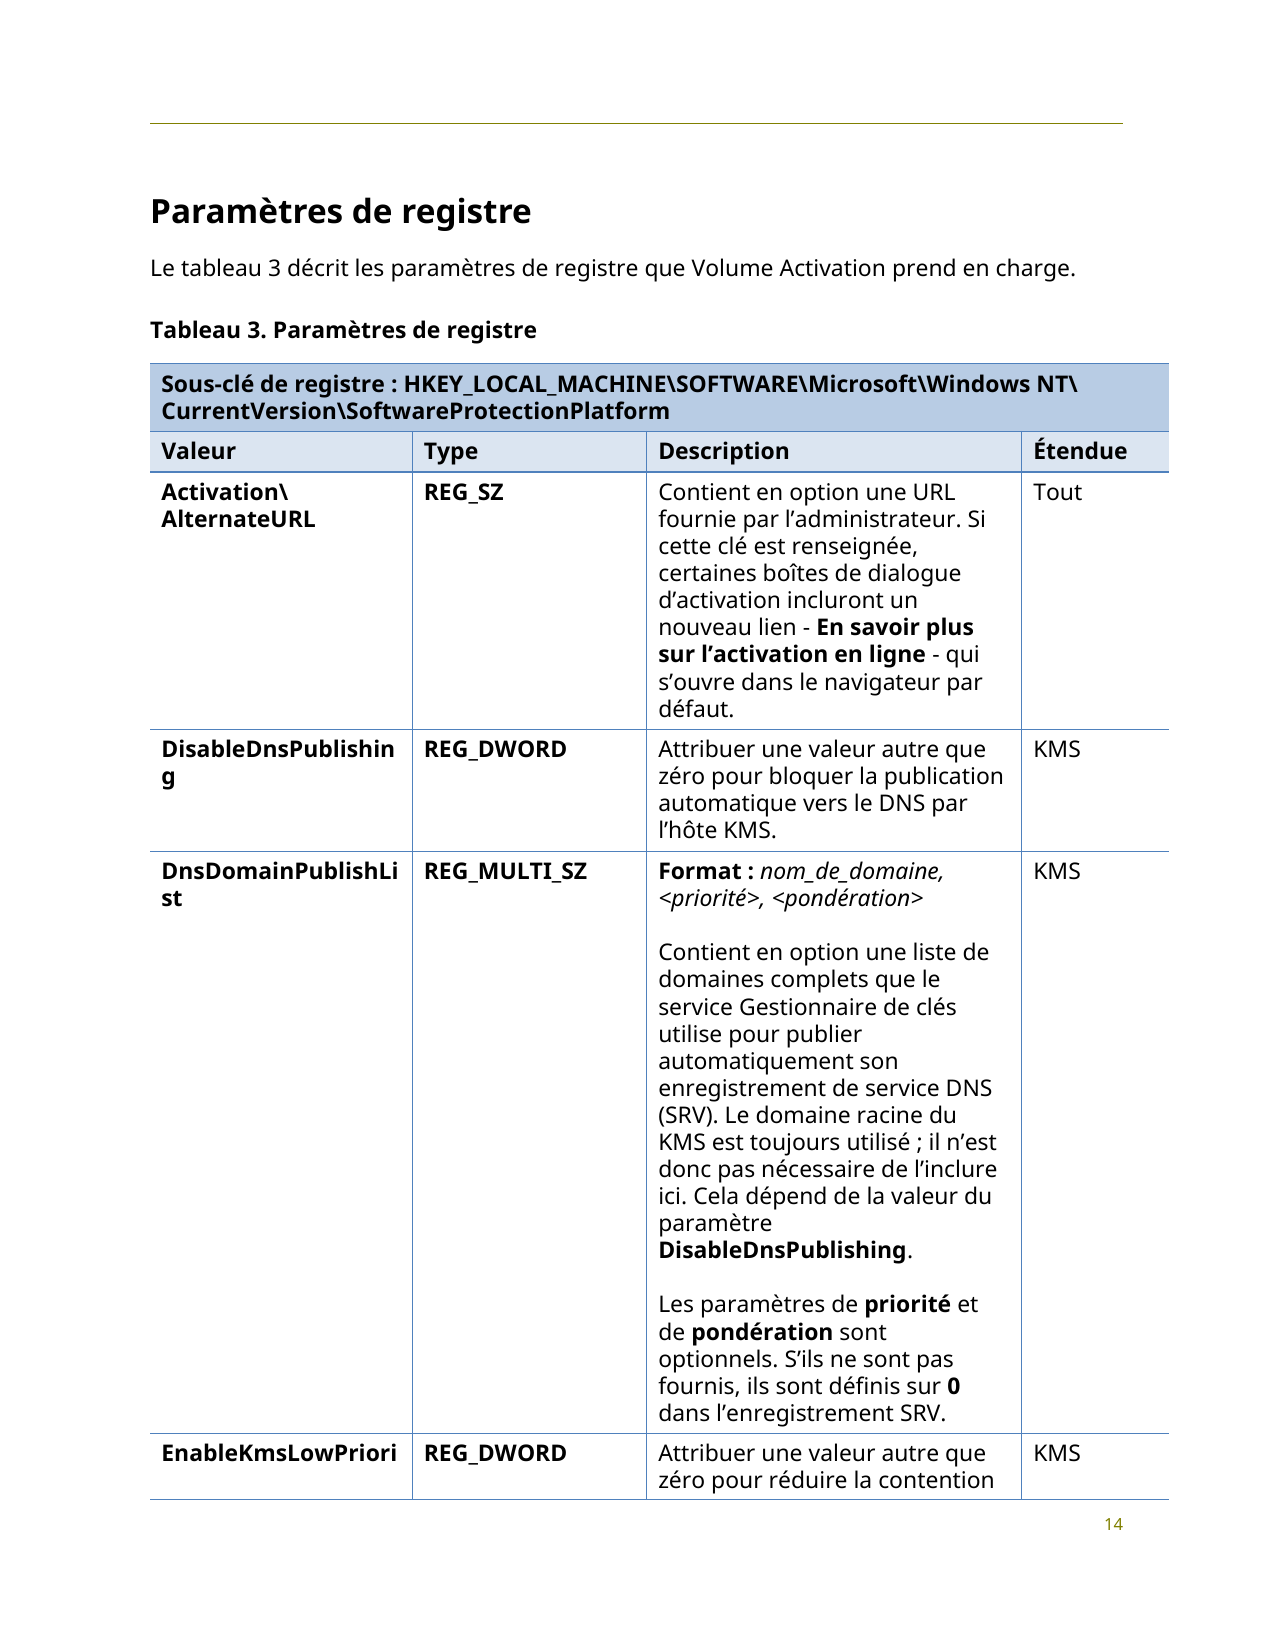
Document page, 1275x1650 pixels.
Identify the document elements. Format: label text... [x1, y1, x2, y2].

subtitle Paramètres de registre [150, 187, 1125, 233]
table_cell Contient en option une URL fournie par l’administrateur. Si cette clé est renseignée, certaines boîtes de dialogue d’activation incluront un nouveau lien - En savoir plus sur l’activation en ligne - qui s’ouvre dans le navigateur par défaut. [647, 473, 1021, 729]
table_cell REG_MULTI_SZ [413, 852, 646, 1433]
table_cell DisableDnsPublishing [150, 730, 412, 851]
table_header Sous-clé de registre : HKEY_LOCAL_MACHINE\SOFTWARE\Microsoft\Windows NT\CurrentVersion\SoftwareProtectionPlatform [150, 364, 1169, 431]
table_cell KMS [1022, 852, 1169, 1433]
table_cell Valeur [150, 432, 412, 471]
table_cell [150, 1434, 412, 1499]
table_cell Étendue [1022, 432, 1169, 471]
table_cell REG_SZ [413, 473, 646, 729]
table_cell Activation\AlternateURL [150, 473, 412, 729]
table_cell Attribuer une valeur autre que zéro pour bloquer la publication automatique vers le DNS par l’hôte KMS. [647, 730, 1021, 851]
table_cell Description [647, 432, 1021, 471]
text Le tableau 3 décrit les paramètres de registre que Volume Activation prend en charge. [150, 252, 1125, 283]
table_cell REG_DWORD [413, 1434, 646, 1499]
table_cell Tout [1022, 473, 1169, 729]
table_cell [647, 1434, 1021, 1499]
table_cell DnsDomainPublishList [150, 852, 412, 1433]
table_cell KMS [1022, 1434, 1169, 1499]
table_cell Format : nom_de_domaine, <priorité>, <pondération> Contient en option une liste de domaines complets que le service Gestionnaire de clés utilise pour publier automatiquement son enregistrement de service DNS (SRV). Le domaine racine du KMS est toujours utilisé ; il n’est donc pas nécessaire de l’inclure ici. Cela dépend de la valeur du paramètre DisableDnsPublishing. Les paramètres de priorité et de pondération sont optionnels. S’ils ne sont pas fournis, ils sont définis sur 0 dans l’enregistrement SRV. [647, 852, 1021, 1433]
table_cell KMS [1022, 730, 1169, 851]
table_cell REG_DWORD [413, 730, 646, 851]
table_cell Type [413, 432, 646, 471]
text Tableau 3. Paramètres de registre [150, 317, 1125, 344]
